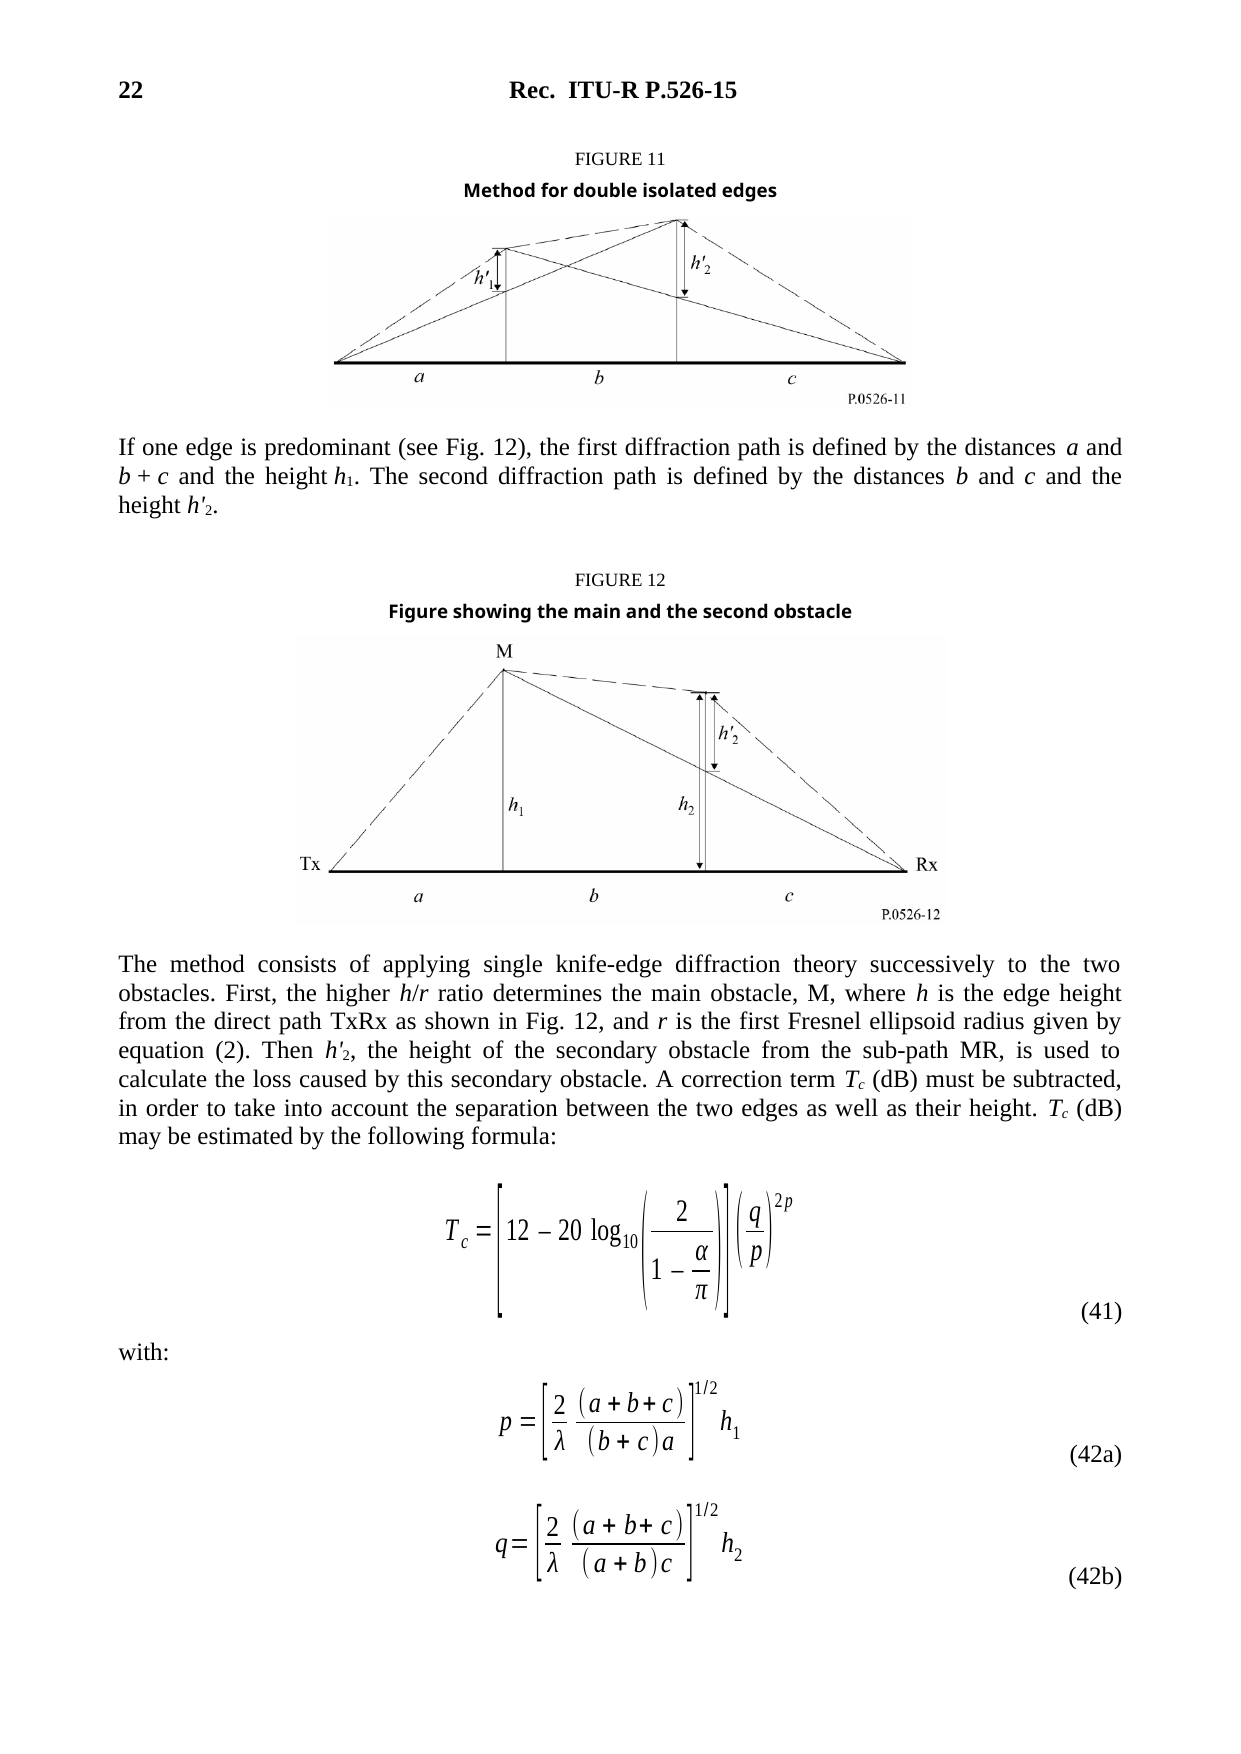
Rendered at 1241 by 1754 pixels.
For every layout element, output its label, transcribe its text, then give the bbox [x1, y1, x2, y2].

text (42b) [118, 1500, 1122, 1590]
title Figure showing the main and the second obstacle [118, 598, 1122, 624]
title Method for double isolated edges [118, 178, 1122, 203]
text FIGURE 12 [118, 568, 1122, 590]
picture [294, 636, 946, 924]
picture [328, 215, 912, 408]
text (41) [118, 1182, 1122, 1325]
text with: [118, 1337, 1122, 1366]
text (42a) [118, 1378, 1122, 1468]
text The method consists of applying single knife-edge diffraction theory successively to the two obstacles. First, the higher h/r ratio determines the main obstacle, M, where h is the edge height from the direct path TxRx as shown in Fig. 12, and r is the first Fresnel ellipsoid radius given by equation (2). Then h'2, the height of the secondary obstacle from the sub-path MR, is used to calculate the loss caused by this secondary obstacle. A correction term Tc (dB) must be subtracted, in order to take into account the separation between the two edges as well as their height. Tc (dB) may be estimated by the following formula: [118, 949, 1122, 1150]
text FIGURE 11 [118, 148, 1122, 169]
text If one edge is predominant (see Fig. 12), the first diffraction path is defined by the distances a and b + c and the height h1. The second diffraction path is defined by the distances b and c and the height h'2. [118, 432, 1122, 518]
